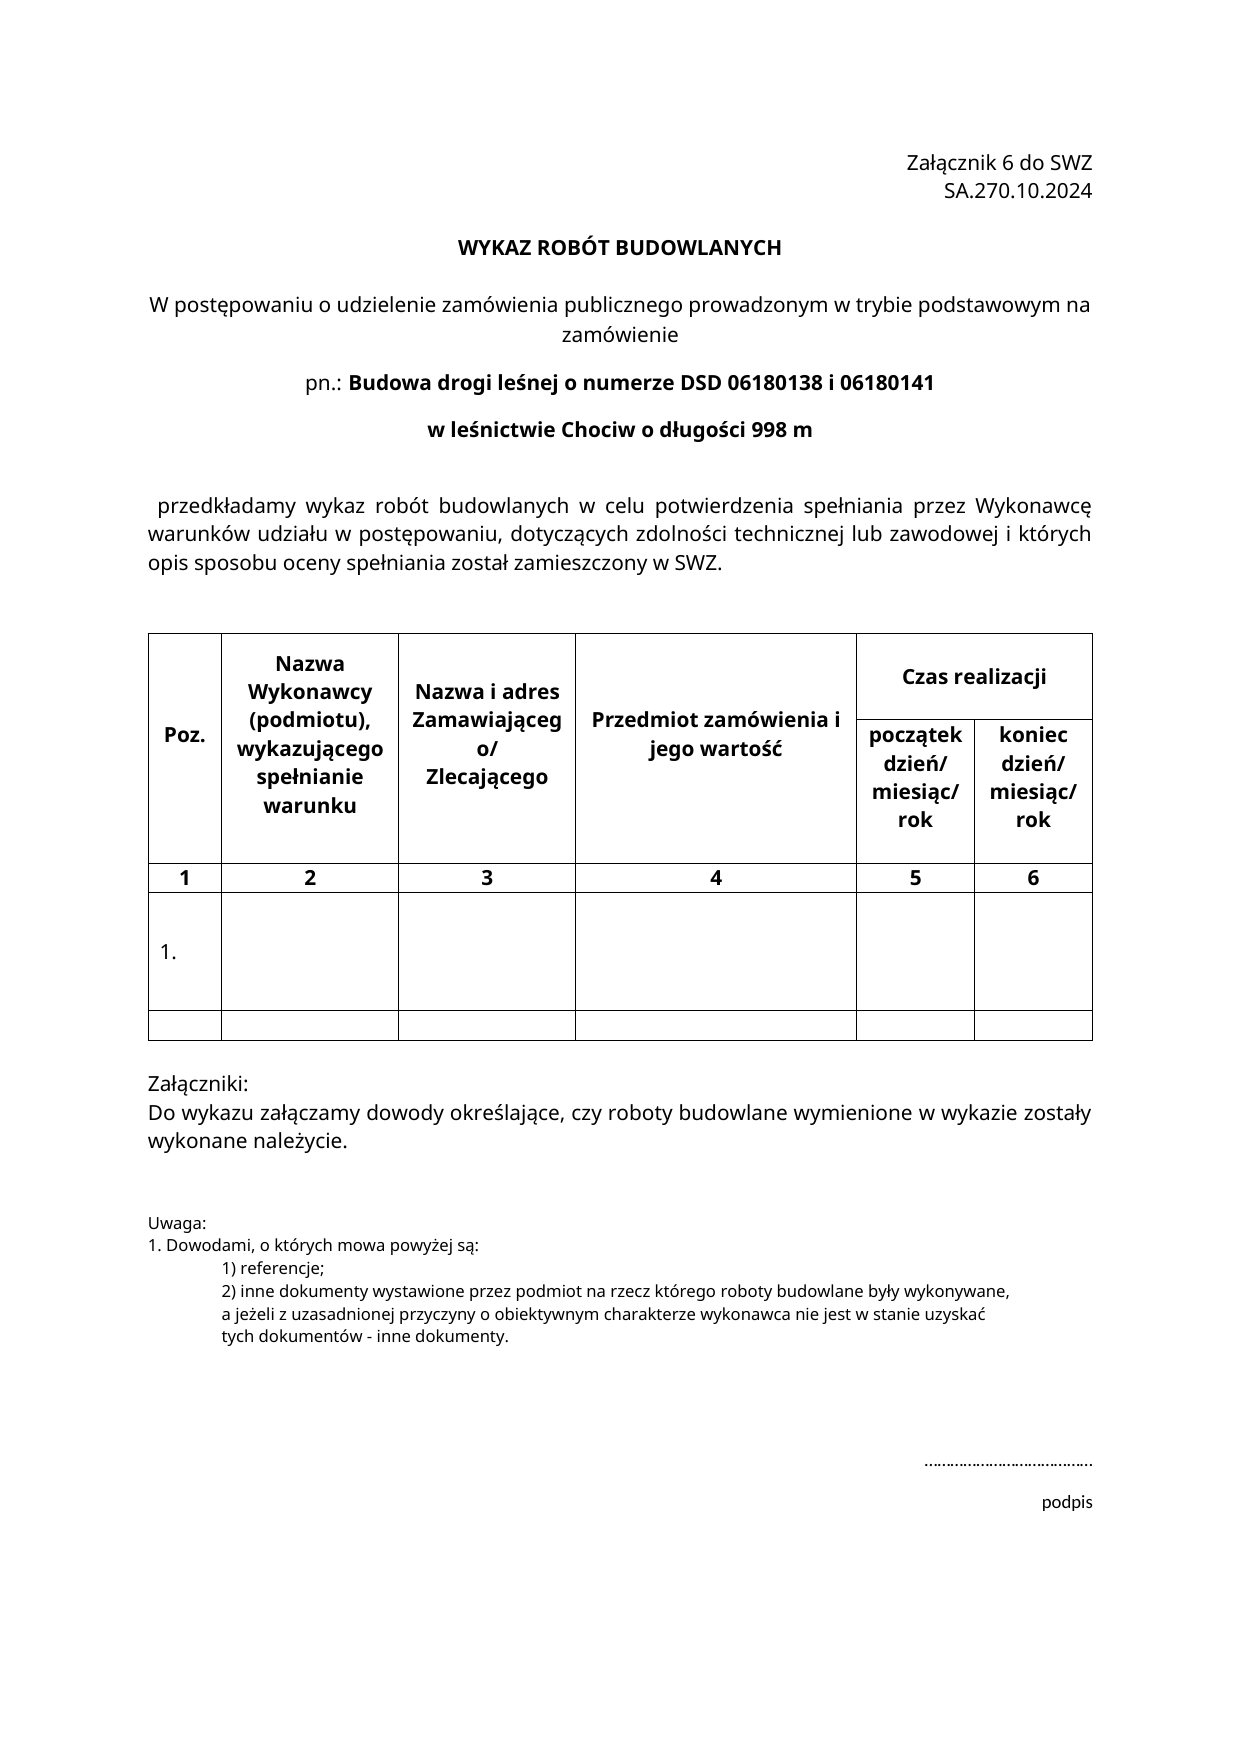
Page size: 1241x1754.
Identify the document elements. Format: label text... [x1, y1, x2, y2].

table_header Nazwa Wykonawcy (podmiotu), wykazującego spełnianie warunku [222, 634, 398, 862]
text 1) referencje; [148, 1257, 1093, 1279]
text Załączniki: [148, 1069, 1093, 1098]
table_cell [149, 1011, 221, 1040]
text W postępowaniu o udzielenie zamówienia publicznego prowadzonym w trybie podstawowym na zamówienie [148, 290, 1093, 349]
table_cell 5 [857, 864, 974, 892]
table_cell 1 [149, 864, 221, 892]
text podpis [148, 1490, 1093, 1513]
table_cell 4 [576, 864, 856, 892]
text 1. Dowodami, o których mowa powyżej są: [148, 1234, 1093, 1257]
text Uwaga: [148, 1211, 1093, 1234]
table_cell [222, 893, 398, 1010]
table_cell 3 [399, 864, 575, 892]
text tych dokumentów - inne dokumenty. [148, 1325, 1093, 1348]
table_cell [857, 1011, 974, 1040]
table_cell [857, 893, 974, 1010]
table_cell [399, 893, 575, 1010]
table_header Nazwa i adres Zamawiającego/ Zlecającego [399, 634, 575, 862]
text 2) inne dokumenty wystawione przez podmiot na rzecz którego roboty budowlane były wykonywane, [148, 1279, 1093, 1302]
table_header Poz. [149, 634, 221, 862]
text przedkładamy wykaz robót budowlanych w celu potwierdzenia spełniania przez Wykonawcę warunków udziału w postępowaniu, dotyczących zdolności technicznej lub zawodowej i których opis sposobu oceny spełniania został zamieszczony w SWZ. [148, 491, 1093, 576]
table_cell [222, 1011, 398, 1040]
table_cell 1. [149, 893, 221, 1010]
text w leśnictwie Chociw o długości 998 m [148, 415, 1093, 443]
table_cell 2 [222, 864, 398, 892]
text a jeżeli z uzasadnionej przyczyny o obiektywnym charakterze wykonawca nie jest w stanie uzyskać [148, 1302, 1093, 1325]
table_cell [576, 1011, 856, 1040]
table_header Czas realizacji [857, 634, 1092, 719]
table_header Przedmiot zamówienia i jego wartość [576, 634, 856, 862]
text pn.: Budowa drogi leśnej o numerze DSD 06180138 i 06180141 [148, 368, 1093, 396]
text ………………………………… [148, 1448, 1093, 1471]
table_cell [975, 1011, 1092, 1040]
table_cell [576, 893, 856, 1010]
text Do wykazu załączamy dowody określające, czy roboty budowlane wymienione w wykazie zostały wykonane należycie. [148, 1098, 1093, 1154]
table_cell [399, 1011, 575, 1040]
table_cell 6 [975, 864, 1092, 892]
table_cell koniec dzień/ miesiąc/ rok [975, 720, 1092, 862]
table_cell [975, 893, 1092, 1010]
text Załącznik 6 do SWZ [148, 148, 1093, 176]
text SA.270.10.2024 [148, 176, 1093, 204]
text WYKAZ ROBÓT BUDOWLANYCH [148, 233, 1093, 261]
table_cell początek dzień/ miesiąc/ rok [857, 720, 974, 862]
